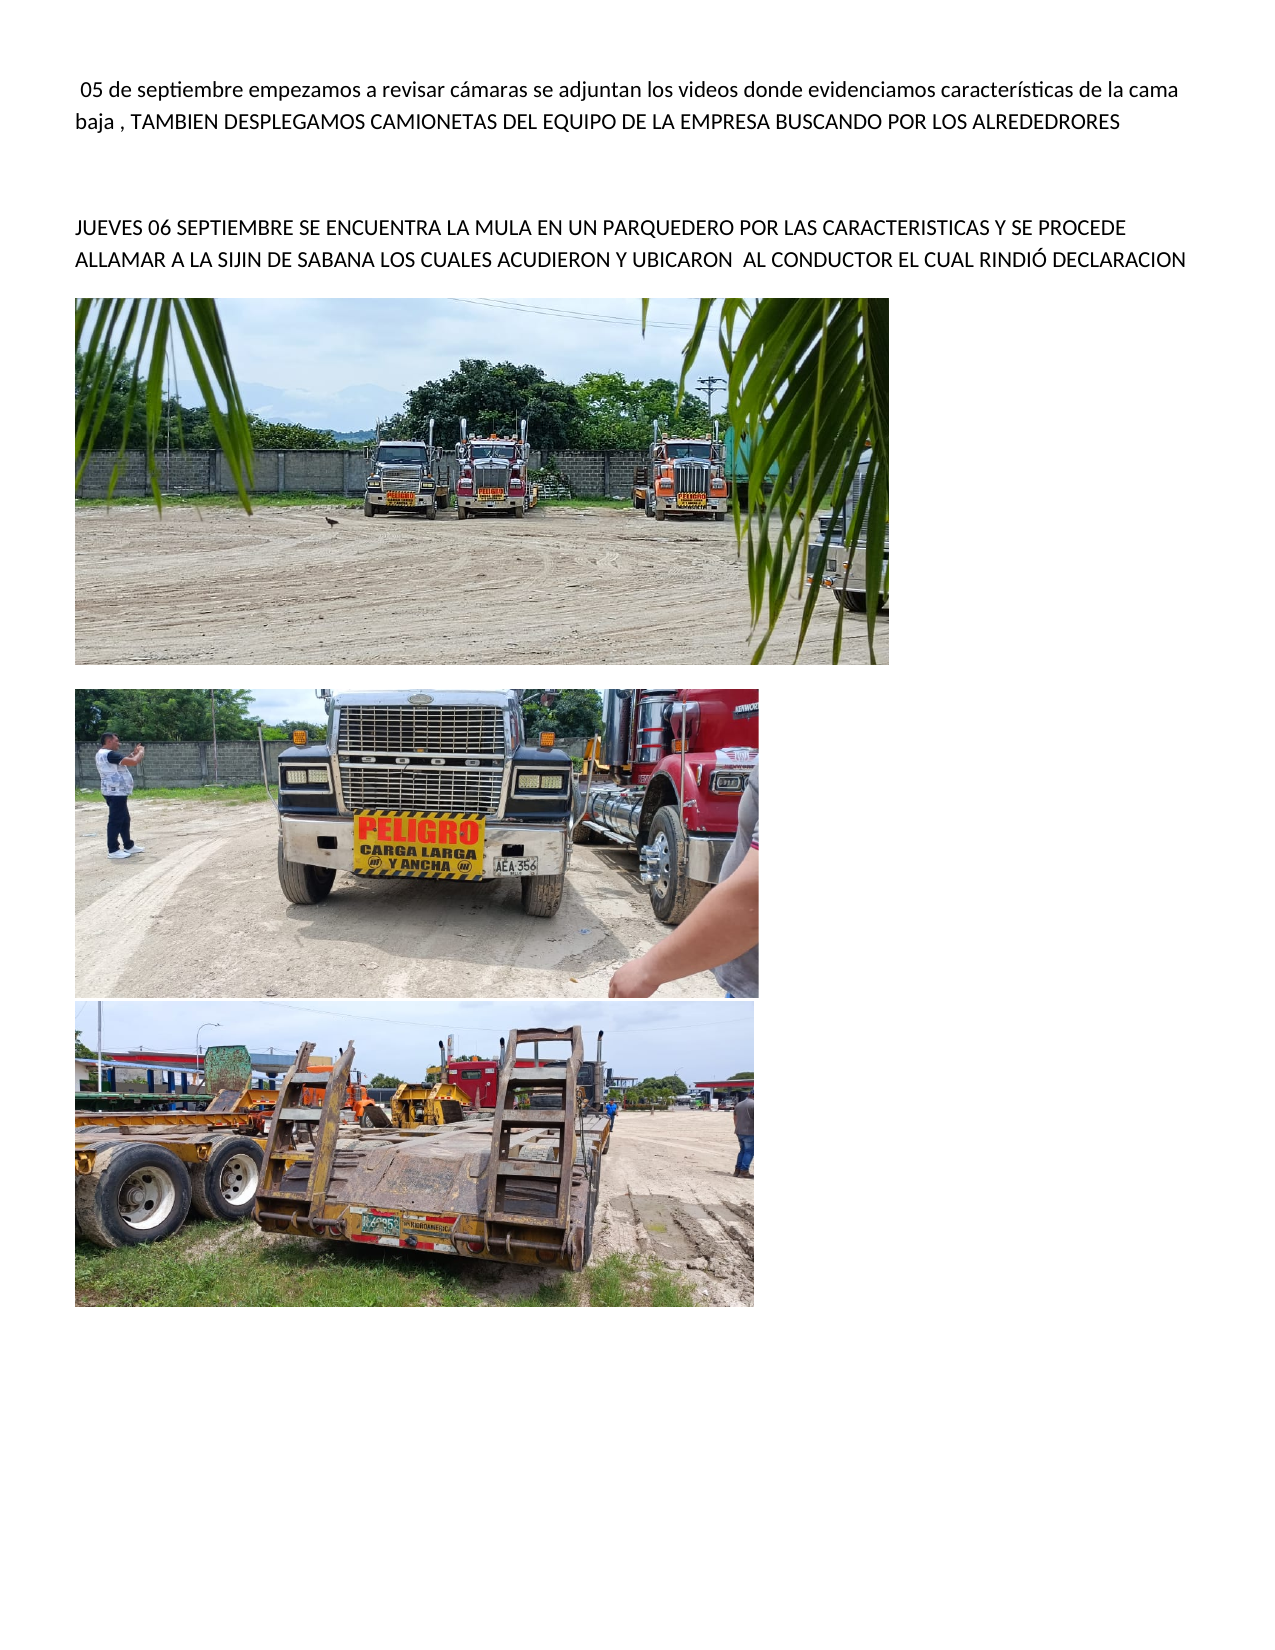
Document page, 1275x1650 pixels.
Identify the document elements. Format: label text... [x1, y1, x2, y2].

picture [75, 689, 759, 998]
text 05 de septiembre empezamos a revisar cámaras se adjuntan los videos donde evidenciamos características de la cama baja , TAMBIEN DESPLEGAMOS CAMIONETAS DEL EQUIPO DE LA EMPRESA BUSCANDO POR LOS ALREDEDRORES [75, 75, 1200, 135]
text JUEVES 06 SEPTIEMBRE SE ENCUENTRA LA MULA EN UN PARQUEDERO POR LAS CARACTERISTICAS Y SE PROCEDE ALLAMAR A LA SIJIN DE SABANA LOS CUALES ACUDIERON Y UBICARON AL CONDUCTOR EL CUAL RINDIÓ DECLARACION [75, 213, 1200, 273]
picture [75, 298, 889, 665]
picture [75, 1001, 754, 1307]
